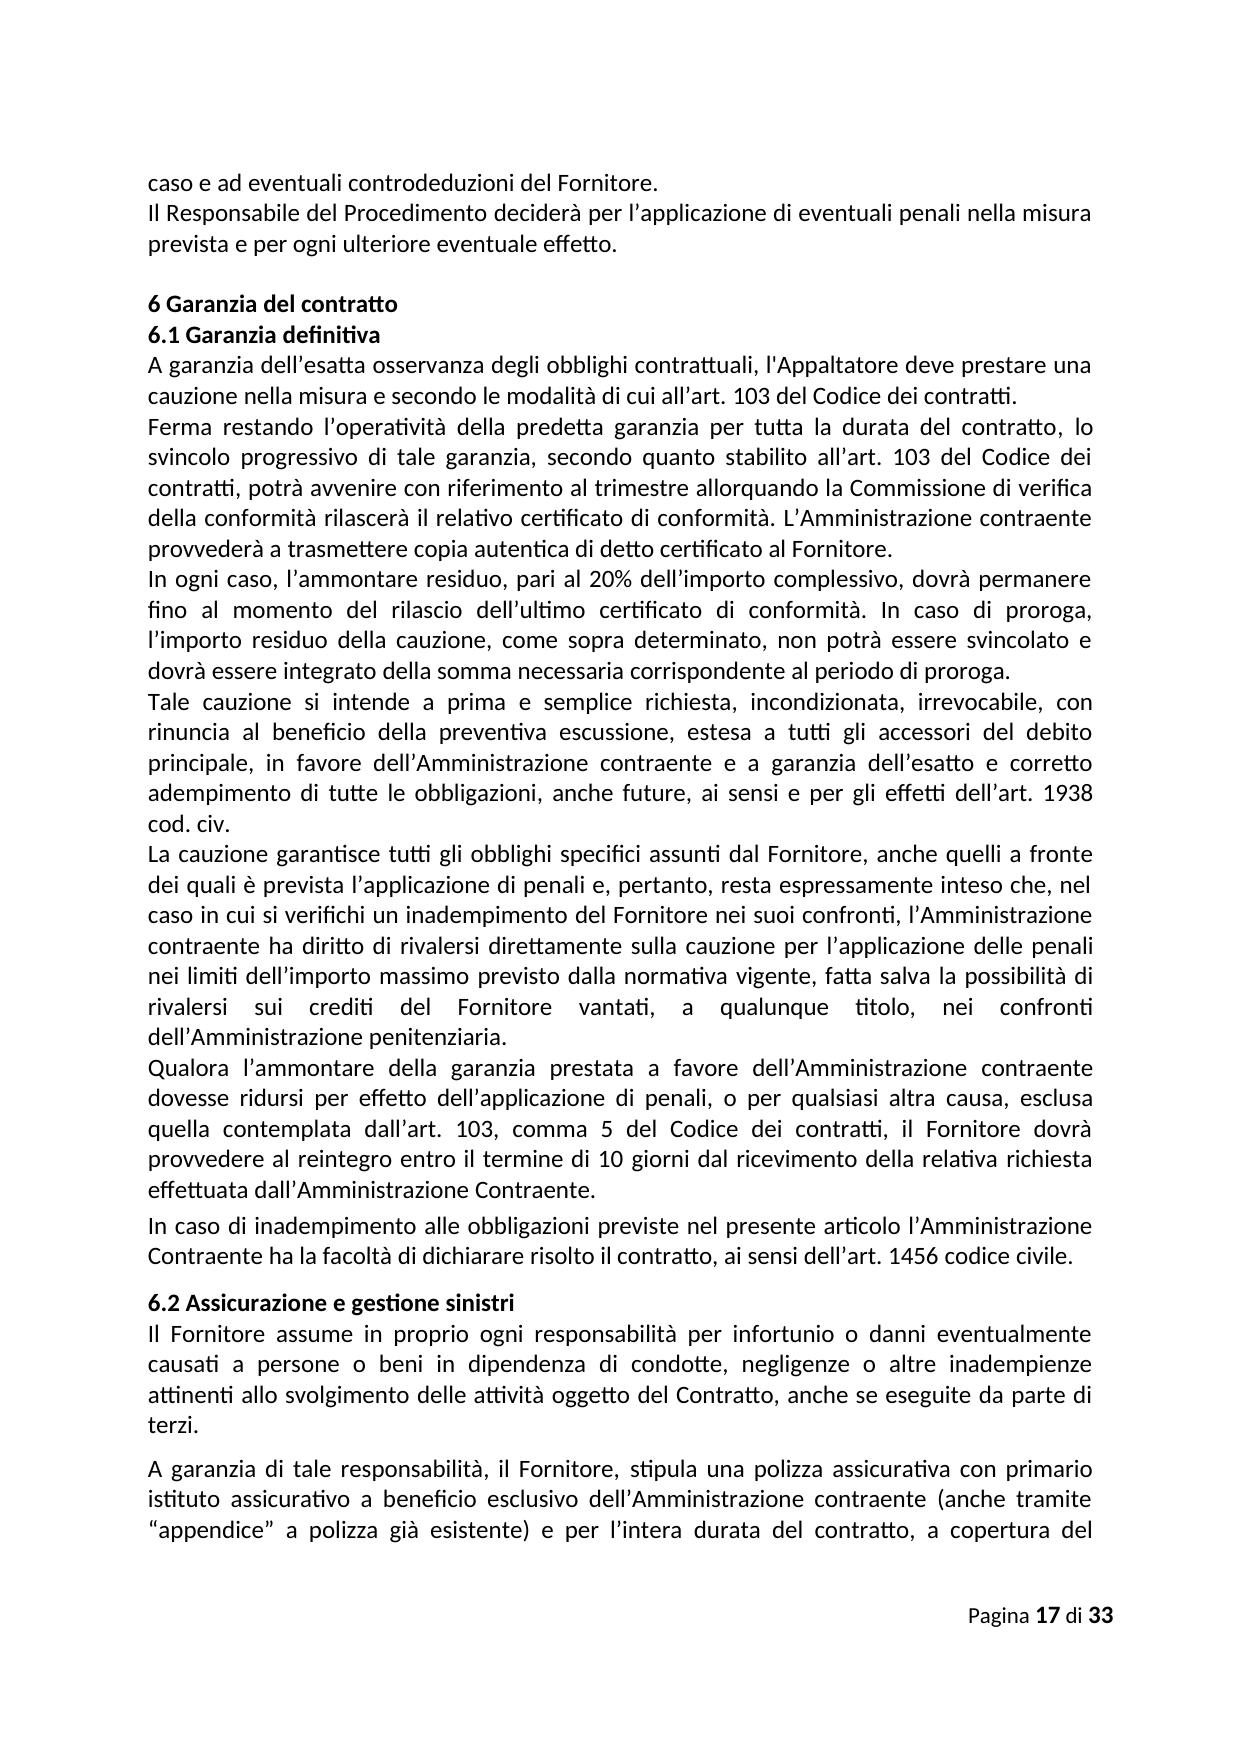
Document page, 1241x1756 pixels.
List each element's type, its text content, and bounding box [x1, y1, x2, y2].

text A garanzia dell’esatta osservanza degli obblighi contrattuali, l'Appaltatore deve prestare una cauzione nella misura e secondo le modalità di cui all’art. 103 del Codice dei contratti. [148, 350, 1093, 411]
text In caso di inadempimento alle obbligazioni previste nel presente articolo l’Amministrazione Contraente ha la facoltà di dichiarare risolto il contratto, ai sensi dell’art. 1456 codice civile. [148, 1210, 1093, 1271]
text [148, 1453, 1093, 1544]
text Qualora l’ammontare della garanzia prestata a favore dell’Amministrazione contraente dovesse ridursi per effetto dell’applicazione di penali, o per qualsiasi altra causa, esclusa quella contemplata dall’art. 103, comma 5 del Codice dei contratti, il Fornitore dovrà provvedere al reintegro entro il termine di 10 giorni dal ricevimento della relativa richiesta effettuata dall’Amministrazione Contraente. [148, 1052, 1093, 1204]
text Tale cauzione si intende a prima e semplice richiesta, incondizionata, irrevocabile, con rinuncia al beneficio della preventiva escussione, estesa a tutti gli accessori del debito principale, in favore dell’Amministrazione contraente e a garanzia dell’esatto e corretto adempimento di tutte le obbligazioni, anche future, ai sensi e per gli effetti dell’art. 1938 cod. civ. [148, 686, 1093, 838]
text Il Responsabile del Procedimento deciderà per l’applicazione di eventuali penali nella misura prevista e per ogni ulteriore eventuale effetto. [148, 197, 1093, 258]
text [148, 167, 1093, 197]
text Il Fornitore assume in proprio ogni responsabilità per infortunio o danni eventualmente causati a persone o beni in dipendenza di condotte, negligenze o altre inadempienze attinenti allo svolgimento delle attività oggetto del Contratto, anche se eseguite da parte di terzi. [148, 1318, 1093, 1440]
text La cauzione garantisce tutti gli obblighi specifici assunti dal Fornitore, anche quelli a fronte dei quali è prevista l’applicazione di penali e, pertanto, resta espressamente inteso che, nel caso in cui si verifichi un inadempimento del Fornitore nei suoi confronti, l’Amministrazione contraente ha diritto di rivalersi direttamente sulla cauzione per l’applicazione delle penali nei limiti dell’importo massimo previsto dalla normativa vigente, fatta salva la possibilità di rivalersi sui crediti del Fornitore vantati, a qualunque titolo, nei confronti dell’Amministrazione penitenziaria. [148, 838, 1093, 1052]
text 6.2 Assicurazione e gestione sinistri [148, 1287, 1113, 1318]
text In ogni caso, l’ammontare residuo, pari al 20% dell’importo complessivo, dovrà permanere fino al momento del rilascio dell’ultimo certificato di conformità. In caso di proroga, l’importo residuo della cauzione, come sopra determinato, non potrà essere svincolato e dovrà essere integrato della somma necessaria corrispondente al periodo di proroga. [148, 563, 1093, 686]
text 6 Garanzia del contratto [148, 289, 1113, 319]
text 6.1 Garanzia definitiva [148, 319, 1113, 350]
text Ferma restando l’operatività della predetta garanzia per tutta la durata del contratto, lo svincolo progressivo di tale garanzia, secondo quanto stabilito all’art. 103 del Codice dei contratti, potrà avvenire con riferimento al trimestre allorquando la Commissione di verifica della conformità rilascerà il relativo certificato di conformità. L’Amministrazione contraente provvederà a trasmettere copia autentica di detto certificato al Fornitore. [148, 411, 1093, 563]
